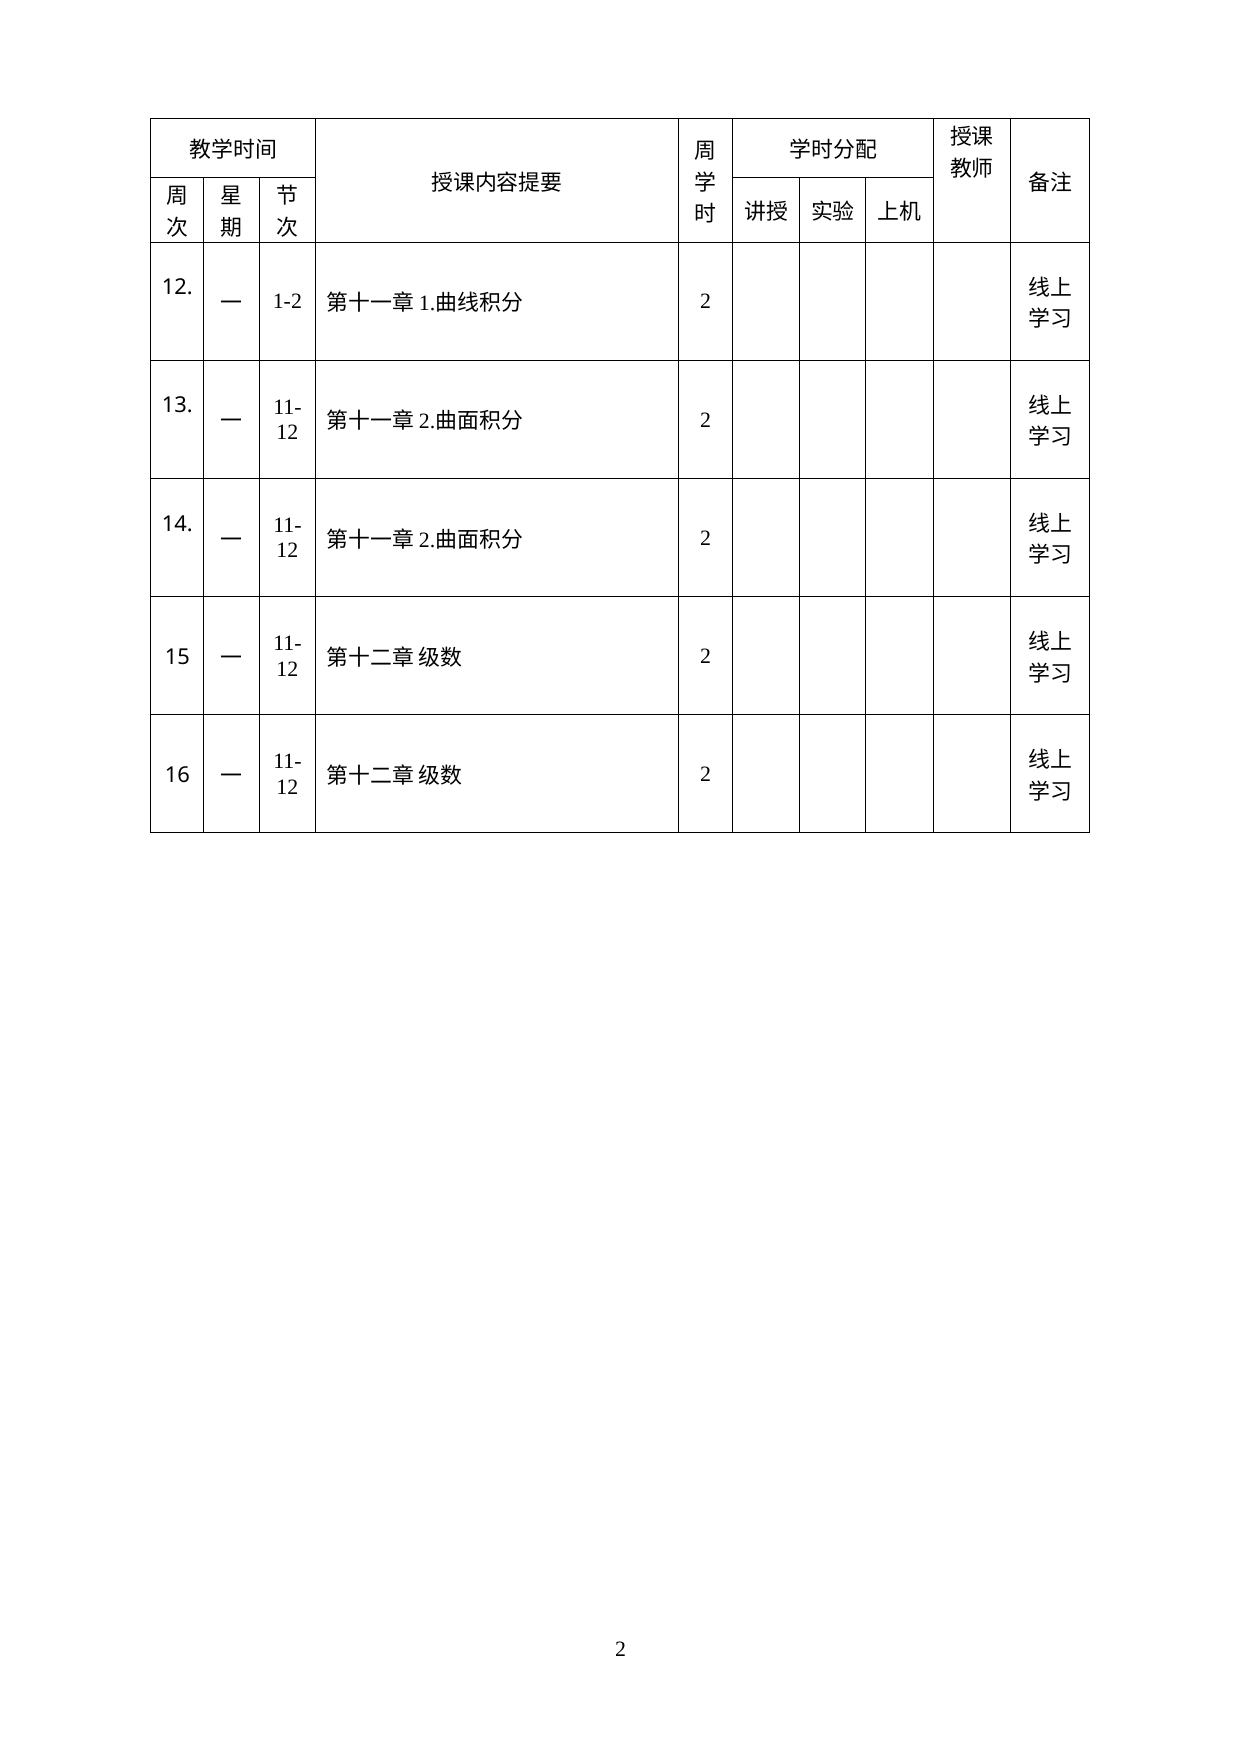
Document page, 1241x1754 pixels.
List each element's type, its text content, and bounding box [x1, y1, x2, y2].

table_cell 1-2 [260, 243, 315, 360]
table_cell 线上学习 [1011, 597, 1089, 714]
table_header 教学时间 [151, 119, 315, 177]
table_cell [800, 243, 865, 360]
table_cell 线上学习 [1011, 479, 1089, 596]
table_cell 一 [204, 243, 259, 360]
table_cell [733, 361, 799, 478]
table_cell 15 [151, 597, 203, 714]
table_cell 第十一章 2.曲面积分 [316, 479, 678, 596]
table_cell 一 [204, 479, 259, 596]
table_cell [800, 479, 865, 596]
table_header 备注 [1011, 119, 1089, 242]
table_cell 节次 [260, 178, 315, 242]
table_cell 11-12 [260, 479, 315, 596]
table_cell 一 [204, 715, 259, 832]
table_cell 11-12 [260, 597, 315, 714]
table_cell [733, 243, 799, 360]
table_cell 16 [151, 715, 203, 832]
table_cell [151, 243, 203, 360]
table_cell 11-12 [260, 361, 315, 478]
table_cell [866, 243, 933, 360]
table_cell 一 [204, 361, 259, 478]
table_cell 2 [679, 361, 732, 478]
table_cell [733, 715, 799, 832]
table_cell 上机 [866, 178, 933, 242]
table_cell [934, 597, 1010, 714]
table_cell 2 [679, 479, 732, 596]
table_cell 线上学习 [1011, 715, 1089, 832]
table_cell [733, 479, 799, 596]
table_header 授课内容提要 [316, 119, 678, 242]
table_cell 第十二章 级数 [316, 597, 678, 714]
table_cell 2 [679, 243, 732, 360]
table_cell 第十二章 级数 [316, 715, 678, 832]
table_cell 第十一章 1.曲线积分 [316, 243, 678, 360]
table_cell [866, 479, 933, 596]
table_cell [151, 479, 203, 596]
table_cell 实验 [800, 178, 865, 242]
table_cell 周次 [151, 178, 203, 242]
table_cell 星期 [204, 178, 259, 242]
table_cell [800, 597, 865, 714]
table_cell [800, 715, 865, 832]
table_cell [934, 715, 1010, 832]
table_cell 讲授 [733, 178, 799, 242]
table_cell [934, 361, 1010, 478]
table_cell 11-12 [260, 715, 315, 832]
table_cell 线上学习 [1011, 243, 1089, 360]
table_cell [733, 597, 799, 714]
table_cell [800, 361, 865, 478]
table_header 学时分配 [733, 119, 933, 177]
table_cell [934, 479, 1010, 596]
table_cell 2 [679, 597, 732, 714]
table_cell 线上学习 [1011, 361, 1089, 478]
table_cell 一 [204, 597, 259, 714]
table_cell [934, 243, 1010, 360]
table_cell [866, 715, 933, 832]
table_cell [151, 361, 203, 478]
table_cell 2 [679, 715, 732, 832]
table_header 授课教师 [934, 119, 1010, 242]
table_header 周学时 [679, 119, 732, 242]
table_cell [866, 361, 933, 478]
table_cell [866, 597, 933, 714]
table_cell 第十一章 2.曲面积分 [316, 361, 678, 478]
